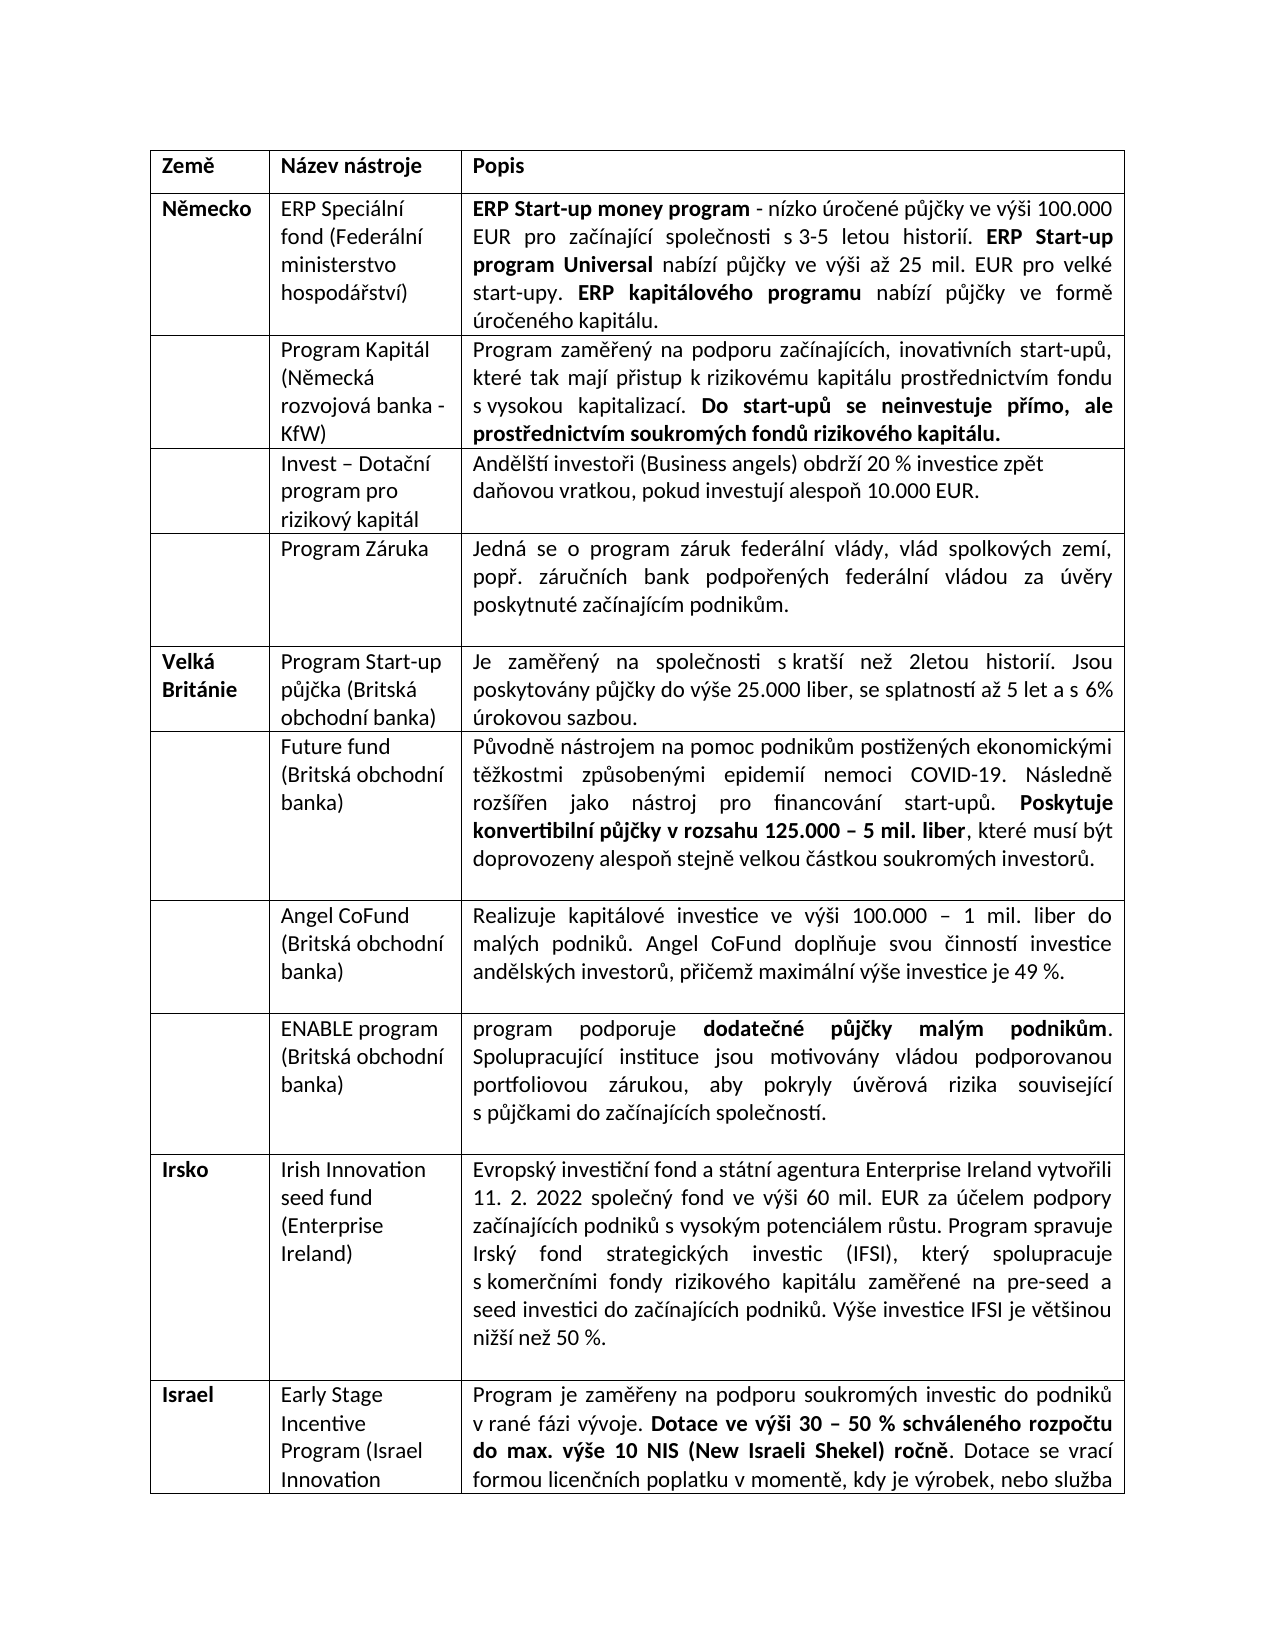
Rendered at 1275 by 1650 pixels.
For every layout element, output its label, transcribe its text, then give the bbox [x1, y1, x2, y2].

table_cell Future fund (Britská obchodní banka) [270, 732, 461, 900]
table_header Popis [462, 151, 1124, 193]
table_cell ERP Speciální fond (Federální ministerstvo hospodářství) [270, 194, 461, 334]
table_cell program podporuje dodatečné půjčky malým podnikům. Spolupracující instituce jsou motivovány vládou podporovanou portfoliovou zárukou, aby pokryly úvěrová rizika související s půjčkami do začínajících společností. [462, 1014, 1124, 1154]
table_cell Původně nástrojem na pomoc podnikům postižených ekonomickými těžkostmi způsobenými epidemií nemoci COVID-19. Následně rozšířen jako nástroj pro financování start-upů. Poskytuje konvertibilní půjčky v rozsahu 125.000 – 5 mil. liber, které musí být doprovozeny alespoň stejně velkou částkou soukromých investorů. [462, 732, 1124, 900]
table_cell [151, 901, 269, 1013]
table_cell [462, 1381, 1124, 1493]
table_cell Angel CoFund (Britská obchodní banka) [270, 901, 461, 1013]
table_header Země [151, 151, 269, 193]
table_cell ENABLE program (Britská obchodní banka) [270, 1014, 461, 1154]
table_cell ERP Start-up money program - nízko úročené půjčky ve výši 100.000 EUR pro začínající společnosti s 3-5 letou historií. ERP Start-up program Universal nabízí půjčky ve výši až 25 mil. EUR pro velké start-upy. ERP kapitálového programu nabízí půjčky ve formě úročeného kapitálu. [462, 194, 1124, 334]
table_cell Je zaměřený na společnosti s kratší než 2letou historií. Jsou poskytovány půjčky do výše 25.000 liber, se splatností až 5 let a s 6% úrokovou sazbou. [462, 647, 1124, 731]
table_cell Jedná se o program záruk federální vlády, vlád spolkových zemí, popř. záručních bank podpořených federální vládou za úvěry poskytnuté začínajícím podnikům. [462, 534, 1124, 646]
table_cell Velká Británie [151, 647, 269, 731]
table_cell Invest – Dotační program pro rizikový kapitál [270, 449, 461, 533]
table_cell Německo [151, 194, 269, 334]
table_cell [151, 449, 269, 533]
table_cell [151, 336, 269, 448]
table_cell [151, 1014, 269, 1154]
table_cell Program Záruka [270, 534, 461, 646]
table_cell Program zaměřený na podporu začínajících, inovativních start-upů, které tak mají přistup k rizikovému kapitálu prostřednictvím fondu s vysokou kapitalizací. Do start-upů se neinvestuje přímo, ale prostřednictvím soukromých fondů rizikového kapitálu. [462, 336, 1124, 448]
table_cell [151, 732, 269, 900]
table_cell Realizuje kapitálové investice ve výši 100.000 – 1 mil. liber do malých podniků. Angel CoFund doplňuje svou činností investice andělských investorů, přičemž maximální výše investice je 49 %. [462, 901, 1124, 1013]
table_cell Program Kapitál (Německá rozvojová banka - KfW) [270, 336, 461, 448]
table_cell [151, 534, 269, 646]
table_cell Andělští investoři (Business angels) obdrží 20 % investice zpět daňovou vratkou, pokud investují alespoň 10.000 EUR. [462, 449, 1124, 533]
table_cell Evropský investiční fond a státní agentura Enterprise Ireland vytvořili 11. 2. 2022 společný fond ve výši 60 mil. EUR za účelem podpory začínajících podniků s vysokým potenciálem růstu. Program spravuje Irský fond strategických investic (IFSI), který spolupracuje s komerčními fondy rizikového kapitálu zaměřené na pre-seed a seed investici do začínajících podniků. Výše investice IFSI je většinou nižší než 50 %. [462, 1155, 1124, 1379]
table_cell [270, 1381, 461, 1493]
table_cell Program Start-up půjčka (Britská obchodní banka) [270, 647, 461, 731]
table_cell Israel [151, 1381, 269, 1493]
table_cell Irish Innovation seed fund (Enterprise Ireland) [270, 1155, 461, 1379]
table_cell Irsko [151, 1155, 269, 1379]
table_header Název nástroje [270, 151, 461, 193]
